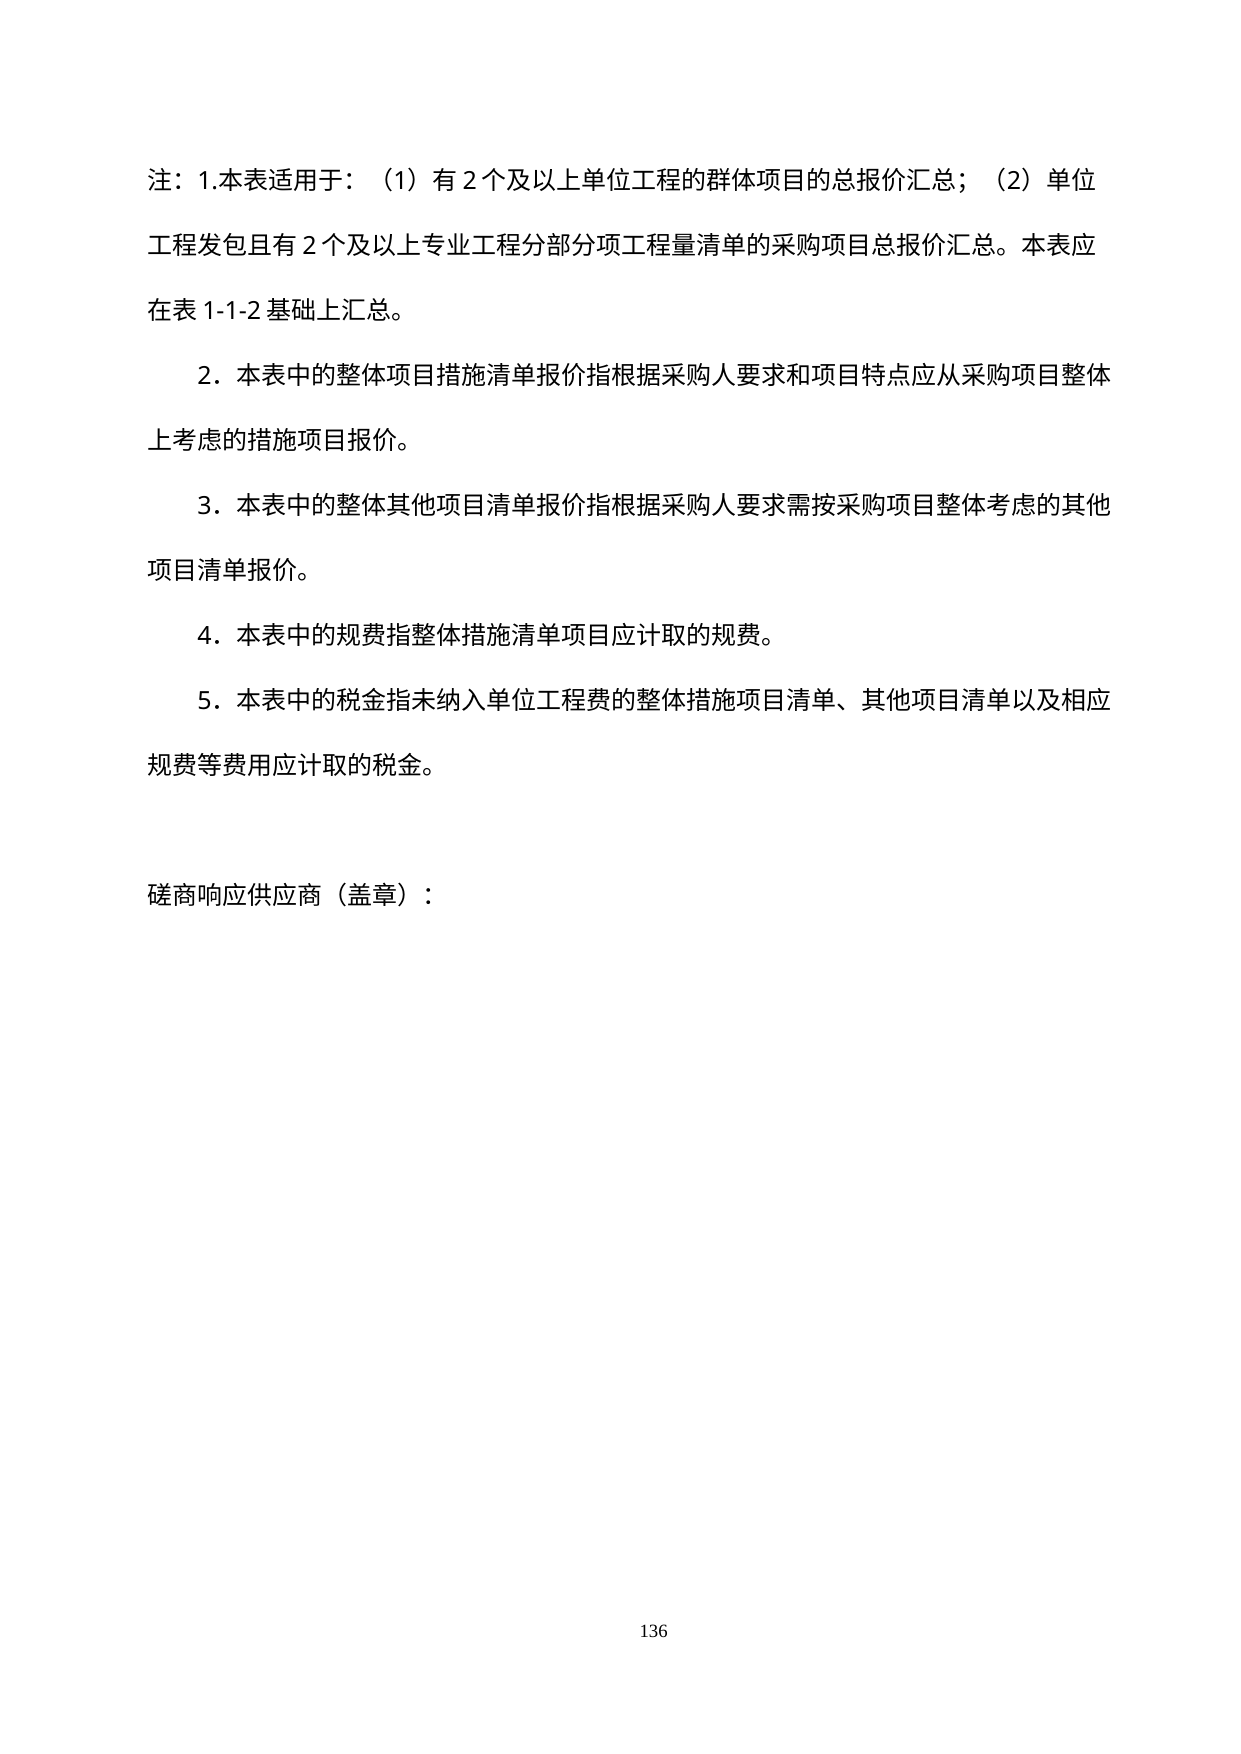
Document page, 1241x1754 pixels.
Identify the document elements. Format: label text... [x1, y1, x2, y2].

text 磋商响应供应商（盖章）： [147, 861, 1116, 926]
text 注：1.本表适用于：（1）有2个及以上单位工程的群体项目的总报价汇总；（2）单位工程发包且有2个及以上专业工程分部分项工程量清单的采购项目总报价汇总。本表应在表1-1-2基础上汇总。 [147, 146, 1116, 341]
text 5．本表中的税金指未纳入单位工程费的整体措施项目清单、其他项目清单以及相应规费等费用应计取的税金。 [147, 666, 1116, 796]
text 3．本表中的整体其他项目清单报价指根据采购人要求需按采购项目整体考虑的其他项目清单报价。 [147, 471, 1116, 601]
text 2．本表中的整体项目措施清单报价指根据采购人要求和项目特点应从采购项目整体上考虑的措施项目报价。 [147, 341, 1116, 471]
text 4．本表中的规费指整体措施清单项目应计取的规费。 [147, 601, 1116, 666]
